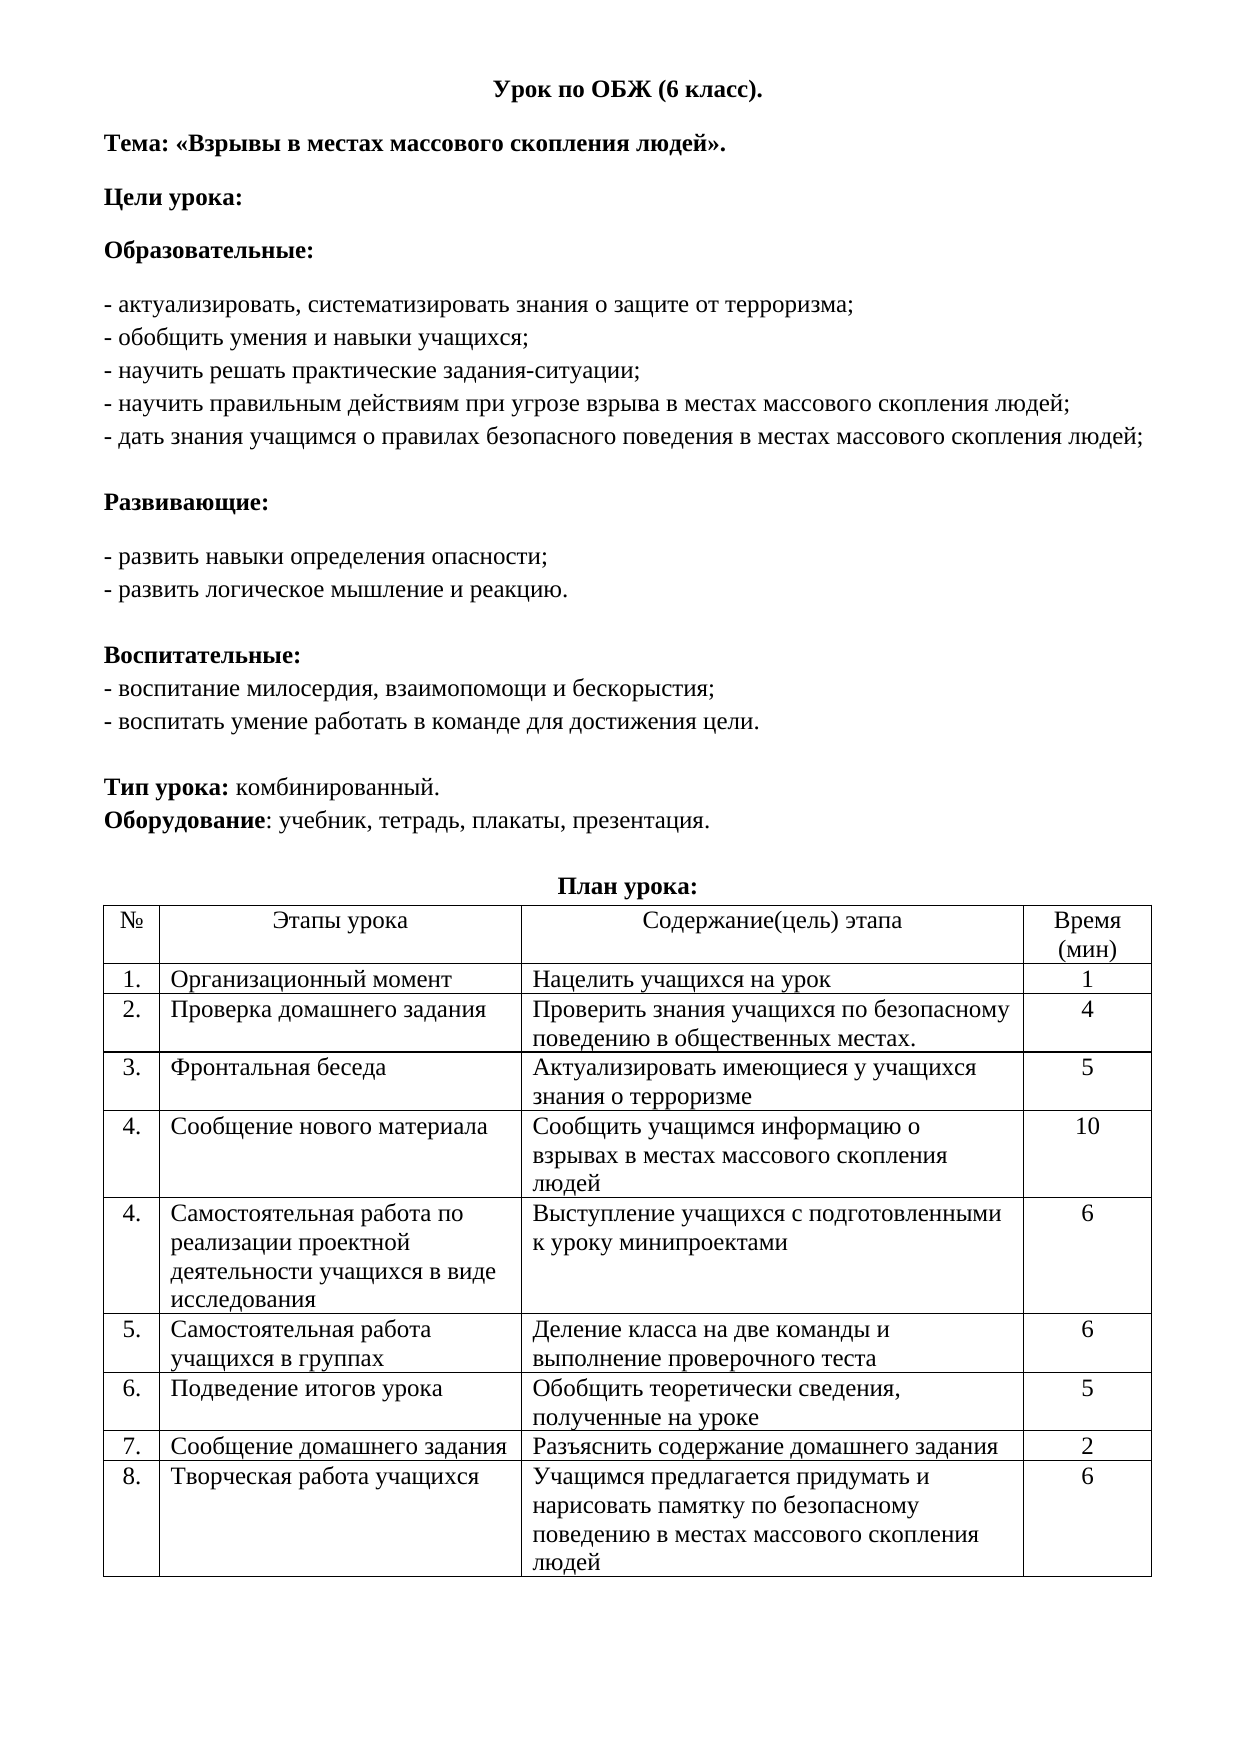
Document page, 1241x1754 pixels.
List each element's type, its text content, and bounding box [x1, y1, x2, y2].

table_cell 10 [1024, 1111, 1151, 1197]
table_cell Фронтальная беседа [160, 1053, 521, 1110]
table_cell 4 [1024, 994, 1151, 1051]
table_cell Самостоятельная работа учащихся в группах [160, 1314, 521, 1372]
text Цели урока: [103, 182, 1152, 210]
table_cell 6 [1024, 1461, 1151, 1576]
table_cell Сообщение домашнего задания [160, 1431, 521, 1460]
text Тема: «Взрывы в местах массового скопления людей». [103, 128, 1152, 156]
table_header Содержание(цель) этапа [522, 906, 1023, 963]
table_cell Сообщение нового материала [160, 1111, 521, 1197]
table_cell 2. [104, 994, 159, 1051]
text Образовательные: [103, 235, 1152, 264]
table_cell Разъяснить содержание домашнего задания [522, 1431, 1023, 1460]
table_cell Обобщить теоретически сведения, полученные на уроке [522, 1373, 1023, 1430]
table_cell 5 [1024, 1053, 1151, 1110]
table_cell 1. [104, 964, 159, 993]
table_cell Проверить знания учащихся по безопасному поведению в общественных местах. [522, 994, 1023, 1051]
table_cell 4. [104, 1111, 159, 1197]
text - обобщить умения и навыки учащихся; [103, 322, 1152, 351]
text - развить навыки определения опасности; [103, 541, 1152, 570]
table_cell 6 [1024, 1198, 1151, 1313]
table_cell Выступление учащихся с подготовленными к уроку минипроектами [522, 1198, 1023, 1313]
table_cell Актуализировать имеющиеся у учащихся знания о терроризме [522, 1053, 1023, 1110]
table_cell 1 [1024, 964, 1151, 993]
table_cell 6 [1024, 1314, 1151, 1372]
table_cell Деление класса на две команды и выполнение проверочного теста [522, 1314, 1023, 1372]
text - научить правильным действиям при угрозе взрыва в местах массового скопления людей; [103, 388, 1152, 417]
text - воспитать умение работать в команде для достижения цели. [103, 706, 1152, 735]
table_cell 6. [104, 1373, 159, 1430]
text - дать знания учащимся о правилах безопасного поведения в местах массового скопления людей; [103, 421, 1152, 450]
text План урока: [103, 871, 1152, 900]
table_header Этапы урока [160, 906, 521, 963]
text - воспитание милосердия, взаимопомощи и бескорыстия; [103, 673, 1152, 702]
table_header № [104, 906, 159, 963]
table_cell 3. [104, 1053, 159, 1110]
text Развивающие: [103, 487, 1152, 516]
table_cell 4. [104, 1198, 159, 1313]
table_cell Проверка домашнего задания [160, 994, 521, 1051]
table_cell 2 [1024, 1431, 1151, 1460]
table_cell Творческая работа учащихся [160, 1461, 521, 1576]
table_cell 5 [1024, 1373, 1151, 1430]
table_cell 8. [104, 1461, 159, 1576]
table_header Время (мин) [1024, 906, 1151, 963]
text Тип урока: комбинированный. [103, 772, 1152, 801]
table_cell Самостоятельная работа по реализации проектной деятельности учащихся в виде исследования [160, 1198, 521, 1313]
table_cell Учащимся предлагается придумать и нарисовать памятку по безопасному поведению в местах массового скопления людей [522, 1461, 1023, 1576]
text Воспитательные: [103, 640, 1152, 669]
table_cell 5. [104, 1314, 159, 1372]
text - развить логическое мышление и реакцию. [103, 574, 1152, 603]
text Оборудование: учебник, тетрадь, плакаты, презентация. [103, 805, 1152, 834]
table_cell 7. [104, 1431, 159, 1460]
table_cell Организационный момент [160, 964, 521, 993]
table_cell Нацелить учащихся на урок [522, 964, 1023, 993]
text - актуализировать, систематизировать знания о защите от терроризма; [103, 289, 1152, 318]
text Урок по ОБЖ (6 класс). [103, 74, 1152, 103]
table_cell Сообщить учащимся информацию о взрывах в местах массового скопления людей [522, 1111, 1023, 1197]
table_cell Подведение итогов урока [160, 1373, 521, 1430]
text - научить решать практические задания-ситуации; [103, 355, 1152, 384]
